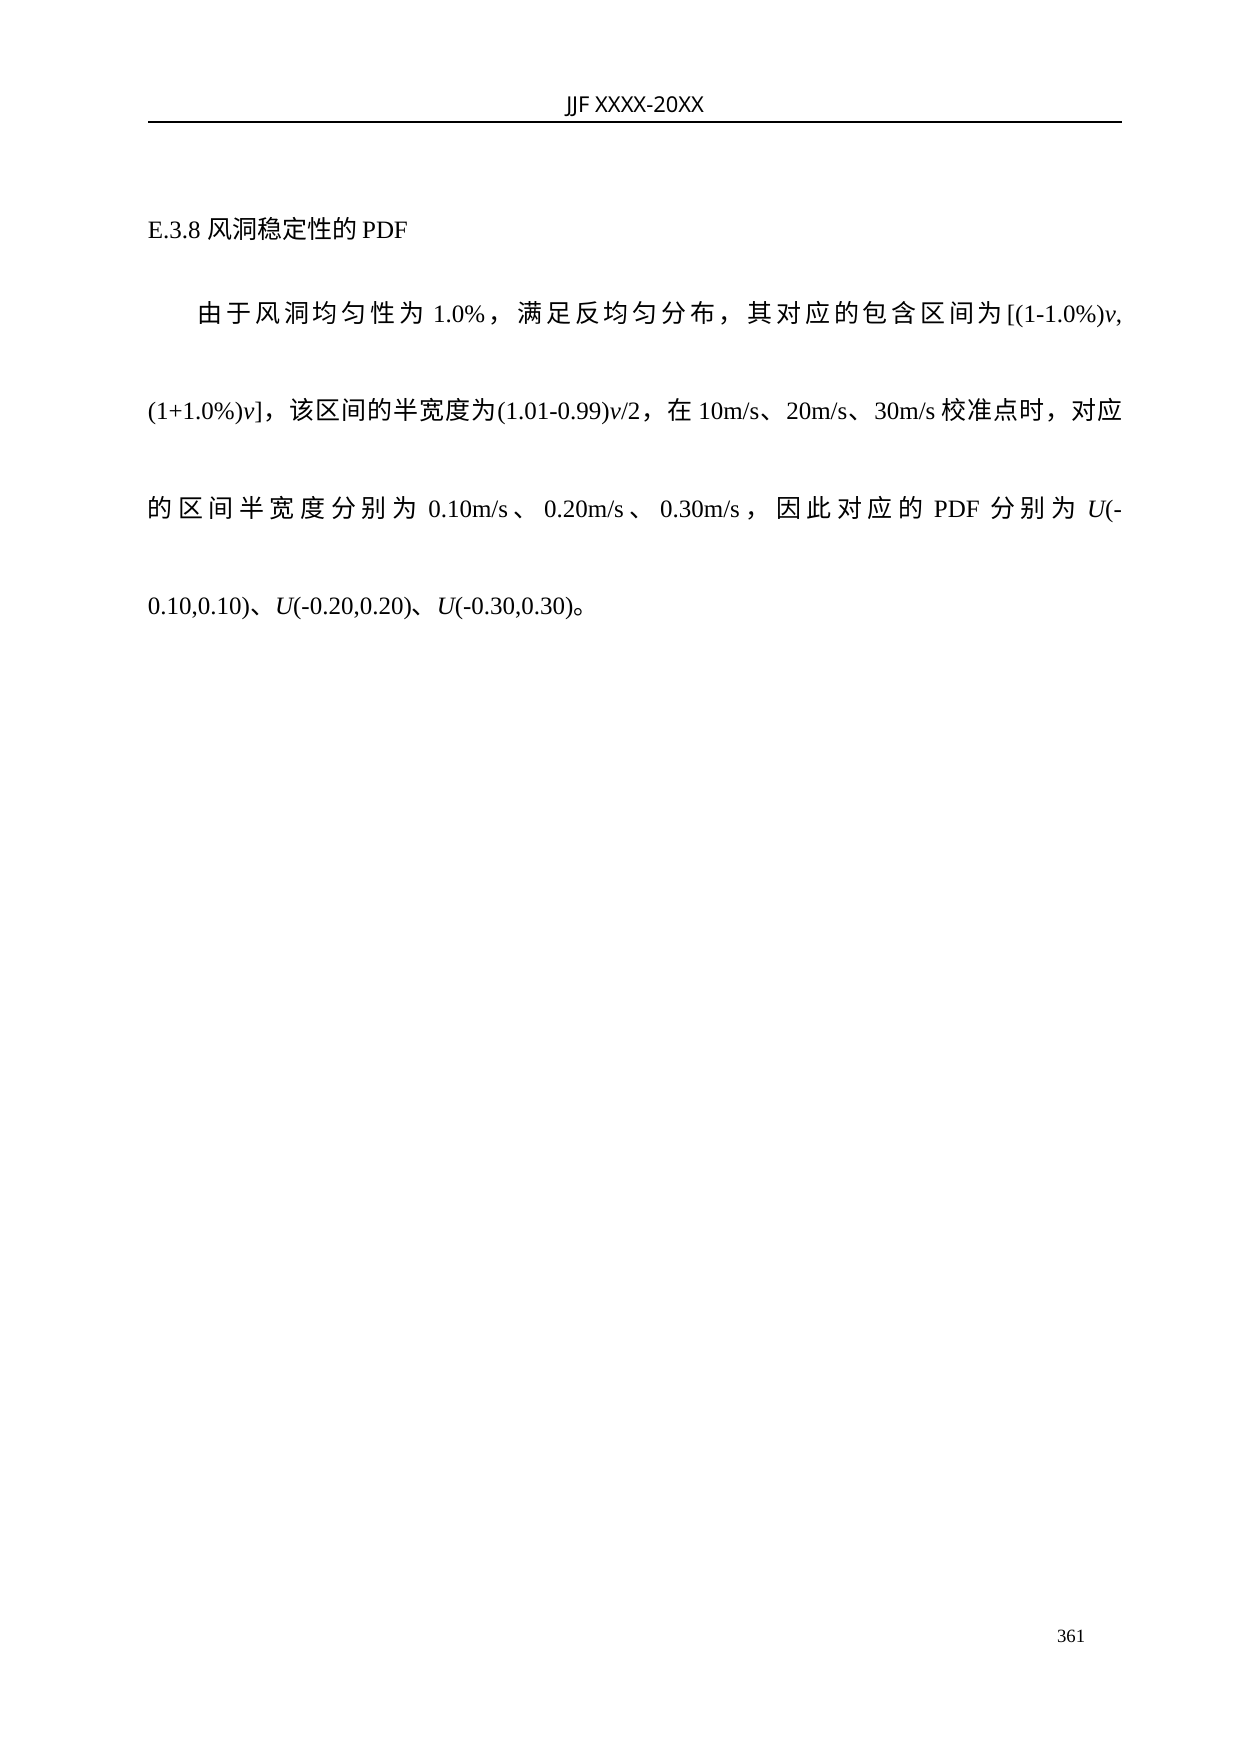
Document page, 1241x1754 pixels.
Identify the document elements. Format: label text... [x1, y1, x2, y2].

list E.3.8 风洞稳定性的PDF [148, 196, 1122, 261]
text 由于风洞均匀性为1.0%，满足反均匀分布，其对应的包含区间为[(1-1.0%)v,(1+1.0%)v]，该区间的半宽度为(1.01-0.99)v/2，在10m/s、20m/s、30m/s校准点时，对应的区间半宽度分别为0.10m/s、0.20m/s、0.30m/s，因此对应的PDF分别为U(-0.10,0.10)、U(-0.20,0.20)、U(-0.30,0.30)。 [148, 279, 1122, 636]
